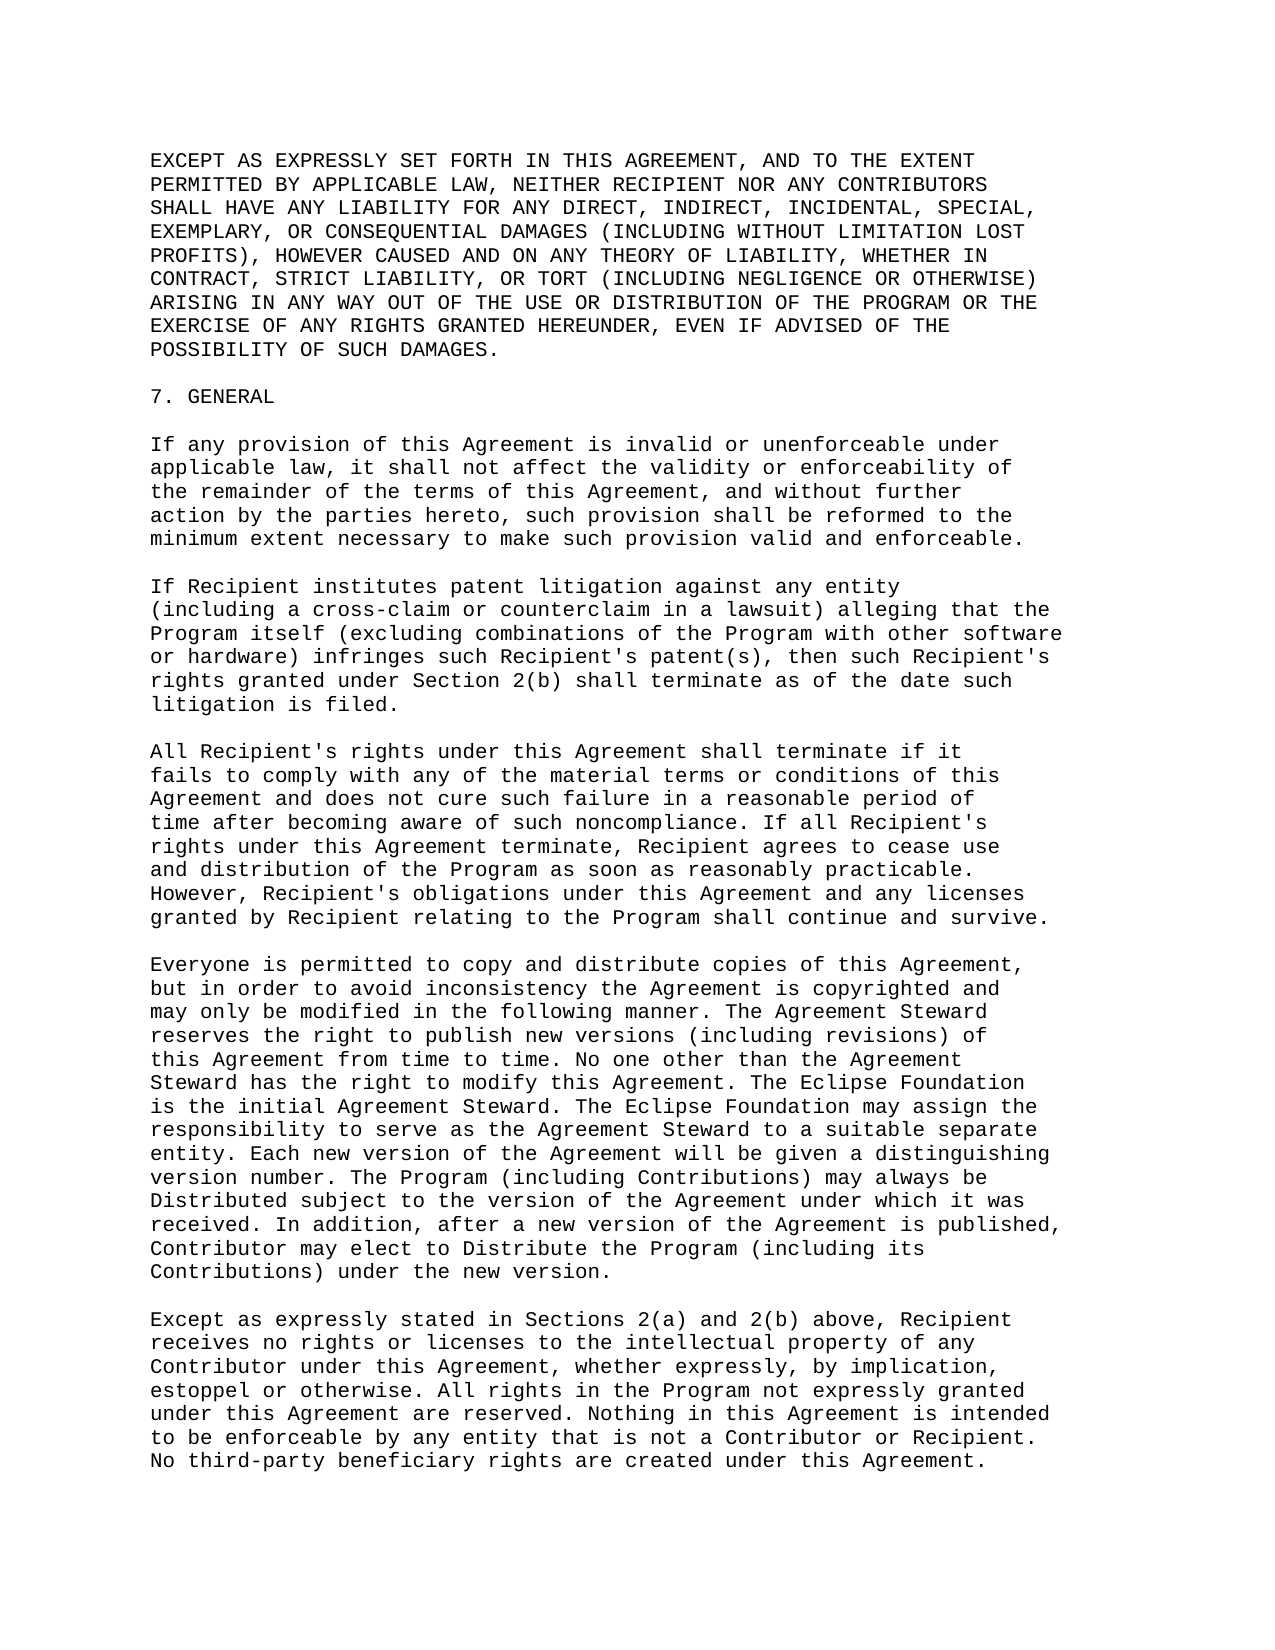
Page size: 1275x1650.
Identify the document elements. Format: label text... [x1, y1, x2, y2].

text No third-party beneficiary rights are created under this Agreement. [150, 1451, 1125, 1474]
text CONTRACT, STRICT LIABILITY, OR TORT (INCLUDING NEGLIGENCE OR OTHERWISE) [150, 268, 1125, 292]
text action by the parties hereto, such provision shall be reformed to the [150, 505, 1125, 528]
text receives no rights or licenses to the intellectual property of any [150, 1332, 1125, 1356]
text rights under this Agreement terminate, Recipient agrees to cease use [150, 836, 1125, 859]
text EXEMPLARY, OR CONSEQUENTIAL DAMAGES (INCLUDING WITHOUT LIMITATION LOST [150, 221, 1125, 244]
text Contributions) under the new version. [150, 1261, 1125, 1285]
text EXERCISE OF ANY RIGHTS GRANTED HEREUNDER, EVEN IF ADVISED OF THE [150, 316, 1125, 339]
text All Recipient's rights under this Agreement shall terminate if it [150, 741, 1125, 765]
text is the initial Agreement Steward. The Eclipse Foundation may assign the [150, 1096, 1125, 1119]
text but in order to avoid inconsistency the Agreement is copyrighted and [150, 978, 1125, 1001]
text EXCEPT AS EXPRESSLY SET FORTH IN THIS AGREEMENT, AND TO THE EXTENT [150, 150, 1125, 174]
text If any provision of this Agreement is invalid or unenforceable under [150, 434, 1125, 457]
text fails to comply with any of the material terms or conditions of this [150, 765, 1125, 788]
text responsibility to serve as the Agreement Steward to a suitable separate [150, 1119, 1125, 1143]
text may only be modified in the following manner. The Agreement Steward [150, 1001, 1125, 1025]
text Agreement and does not cure such failure in a reasonable period of [150, 788, 1125, 812]
text PROFITS), HOWEVER CAUSED AND ON ANY THEORY OF LIABILITY, WHETHER IN [150, 244, 1125, 268]
text (including a cross-claim or counterclaim in a lawsuit) alleging that the [150, 599, 1125, 623]
text reserves the right to publish new versions (including revisions) of [150, 1025, 1125, 1048]
text granted by Recipient relating to the Program shall continue and survive. [150, 907, 1125, 930]
text received. In addition, after a new version of the Agreement is published, [150, 1214, 1125, 1238]
text If Recipient institutes patent litigation against any entity [150, 576, 1125, 599]
text Program itself (excluding combinations of the Program with other software [150, 623, 1125, 647]
text litigation is filed. [150, 694, 1125, 717]
text estoppel or otherwise. All rights in the Program not expressly granted [150, 1379, 1125, 1403]
text POSSIBILITY OF SUCH DAMAGES. [150, 339, 1125, 363]
text PERMITTED BY APPLICABLE LAW, NEITHER RECIPIENT NOR ANY CONTRIBUTORS [150, 174, 1125, 197]
text and distribution of the Program as soon as reasonably practicable. [150, 859, 1125, 883]
text Steward has the right to modify this Agreement. The Eclipse Foundation [150, 1072, 1125, 1096]
text entity. Each new version of the Agreement will be given a distinguishing [150, 1143, 1125, 1167]
text version number. The Program (including Contributions) may always be [150, 1167, 1125, 1190]
text Distributed subject to the version of the Agreement under which it was [150, 1190, 1125, 1214]
text applicable law, it shall not affect the validity or enforceability of [150, 457, 1125, 481]
text to be enforceable by any entity that is not a Contributor or Recipient. [150, 1427, 1125, 1451]
text Contributor under this Agreement, whether expressly, by implication, [150, 1356, 1125, 1379]
text rights granted under Section 2(b) shall terminate as of the date such [150, 670, 1125, 694]
text Except as expressly stated in Sections 2(a) and 2(b) above, Recipient [150, 1309, 1125, 1332]
text the remainder of the terms of this Agreement, and without further [150, 481, 1125, 505]
text ARISING IN ANY WAY OUT OF THE USE OR DISTRIBUTION OF THE PROGRAM OR THE [150, 292, 1125, 316]
text Contributor may elect to Distribute the Program (including its [150, 1238, 1125, 1261]
text SHALL HAVE ANY LIABILITY FOR ANY DIRECT, INDIRECT, INCIDENTAL, SPECIAL, [150, 197, 1125, 221]
text this Agreement from time to time. No one other than the Agreement [150, 1048, 1125, 1072]
text time after becoming aware of such noncompliance. If all Recipient's [150, 812, 1125, 836]
text 7. GENERAL [150, 386, 1125, 410]
text Everyone is permitted to copy and distribute copies of this Agreement, [150, 954, 1125, 978]
text However, Recipient's obligations under this Agreement and any licenses [150, 883, 1125, 907]
text or hardware) infringes such Recipient's patent(s), then such Recipient's [150, 647, 1125, 670]
text under this Agreement are reserved. Nothing in this Agreement is intended [150, 1403, 1125, 1427]
text minimum extent necessary to make such provision valid and enforceable. [150, 528, 1125, 552]
